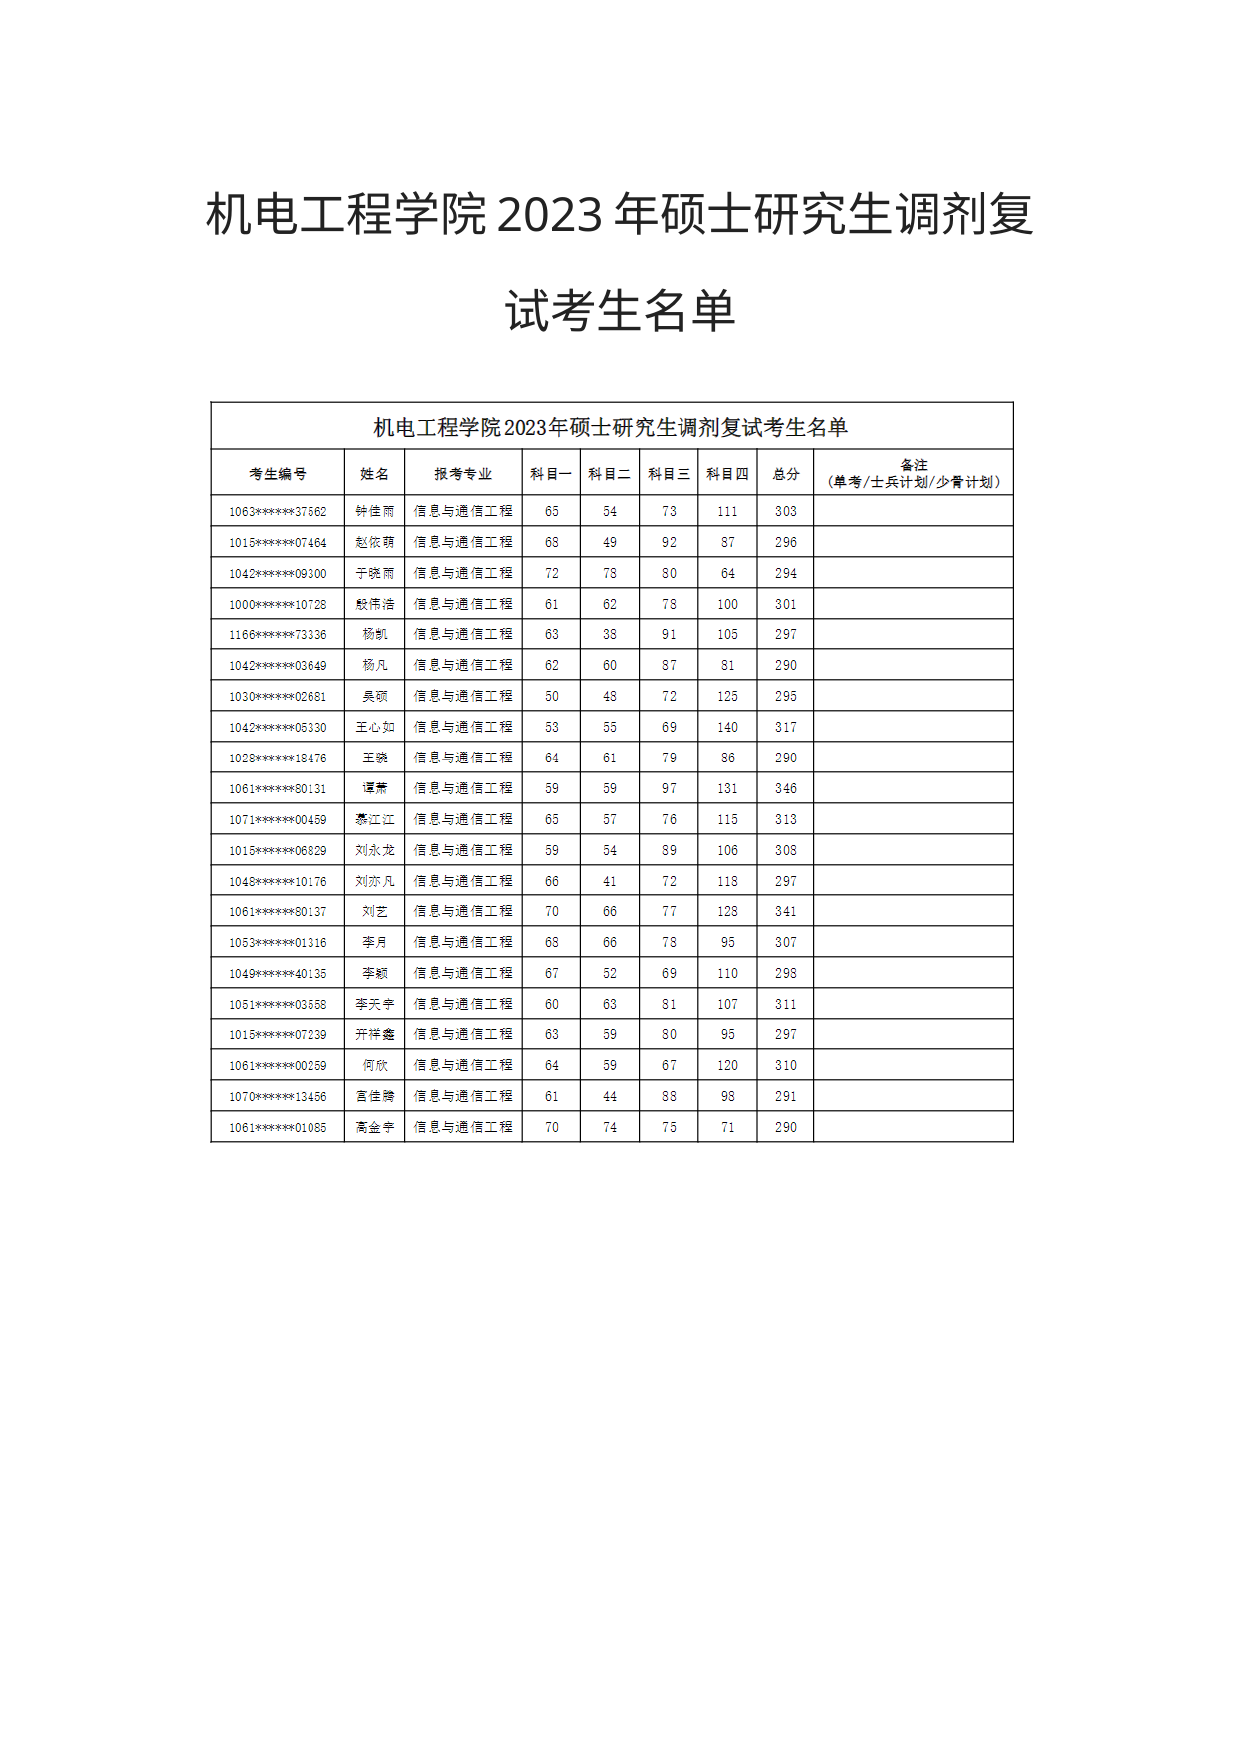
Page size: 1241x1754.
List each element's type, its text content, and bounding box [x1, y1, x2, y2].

picture [187, 357, 1053, 1431]
text 机电工程学院2023年硕士研究生调剂复试考生名单 [187, 162, 1053, 357]
